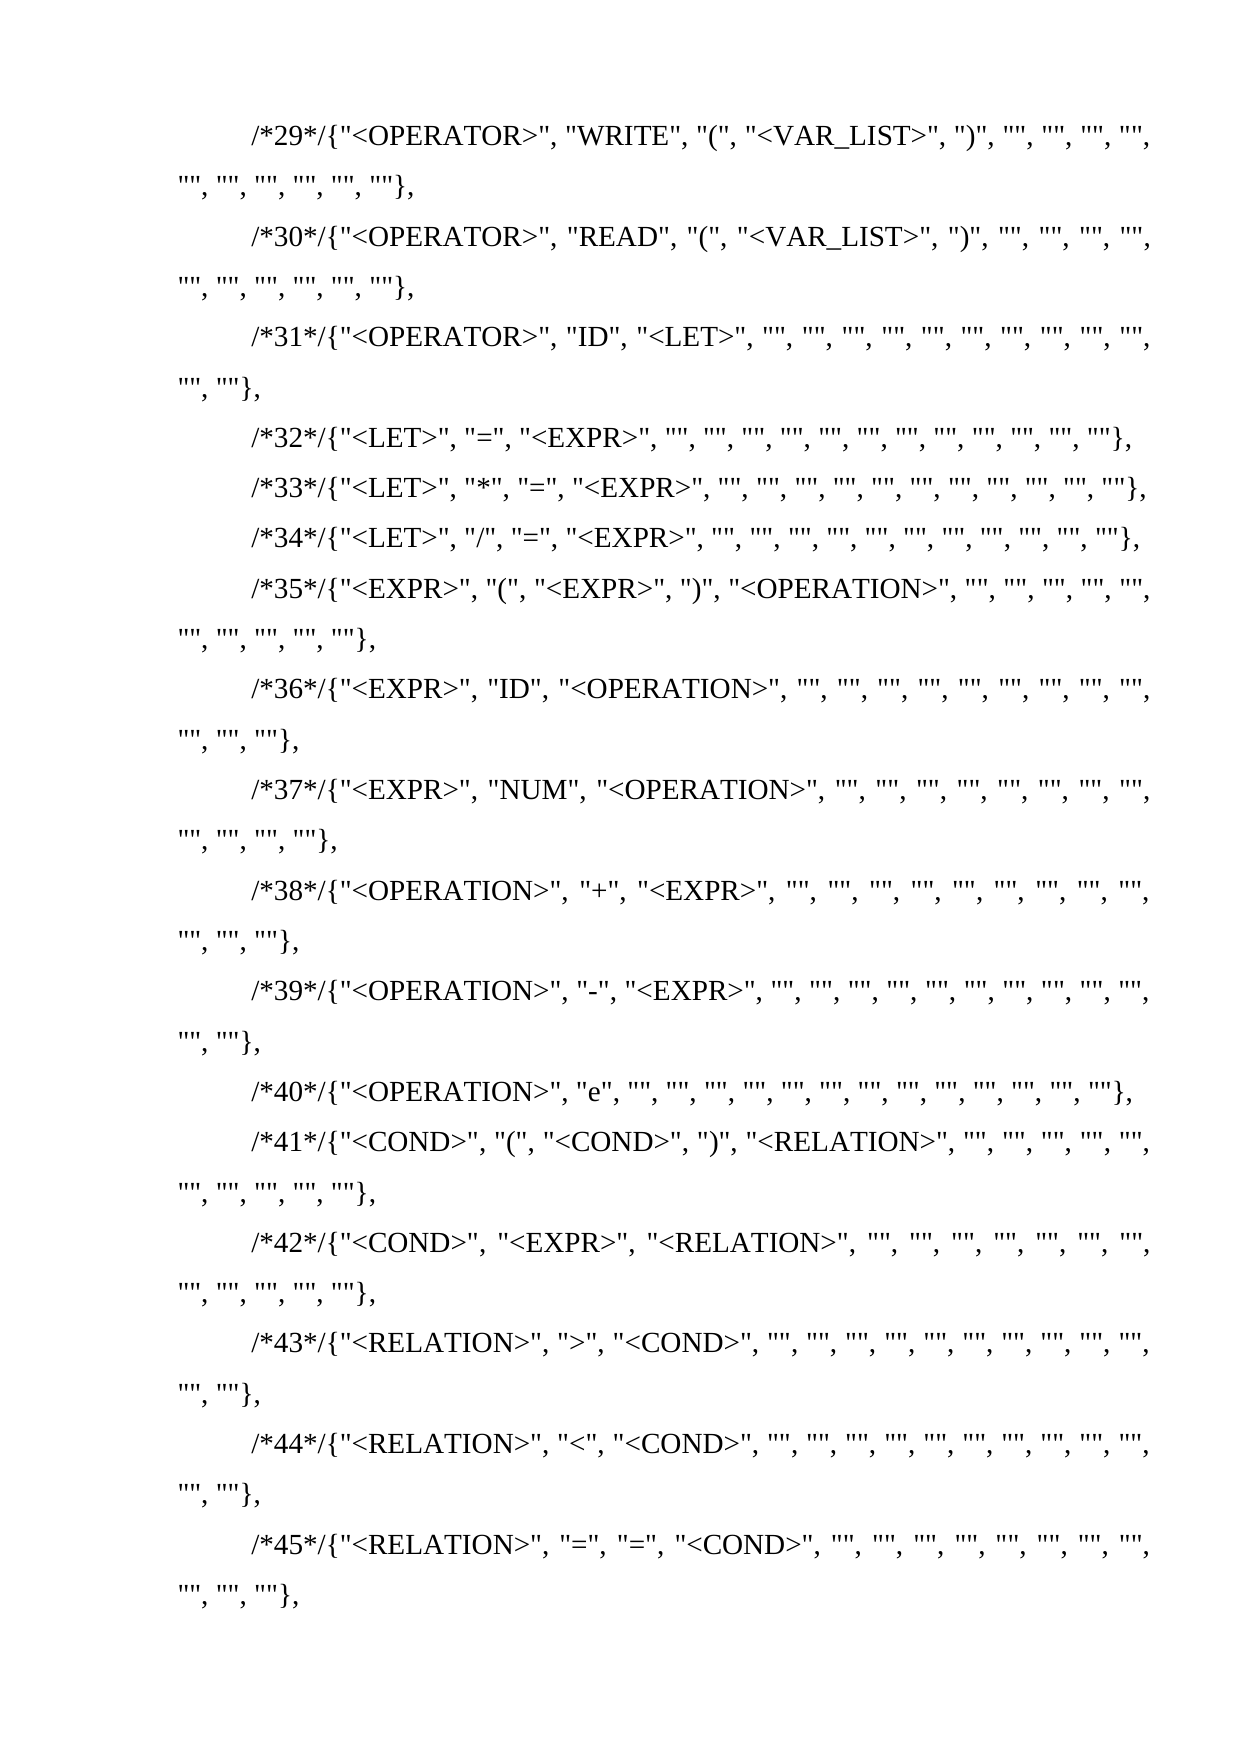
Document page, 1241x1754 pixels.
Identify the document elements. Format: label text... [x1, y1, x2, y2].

text /*44*/{"<RELATION>", "<", "<COND>", "", "", "", "", "", "", "", "", "", "", "", ""}, [177, 1426, 1152, 1510]
text /*43*/{"<RELATION>", ">", "<COND>", "", "", "", "", "", "", "", "", "", "", "", ""}, [177, 1326, 1152, 1409]
text /*38*/{"<OPERATION>", "+", "<EXPR>", "", "", "", "", "", "", "", "", "", "", "", ""}, [177, 873, 1152, 957]
text /*35*/{"<EXPR>", "(", "<EXPR>", ")", "<OPERATION>", "", "", "", "", "", "", "", "", "", ""}, [177, 571, 1152, 655]
text /*37*/{"<EXPR>", "NUM", "<OPERATION>", "", "", "", "", "", "", "", "", "", "", "", ""}, [177, 772, 1152, 856]
text /*33*/{"<LET>", "*", "=", "<EXPR>", "", "", "", "", "", "", "", "", "", "", ""}, [177, 470, 1152, 504]
text /*36*/{"<EXPR>", "ID", "<OPERATION>", "", "", "", "", "", "", "", "", "", "", "", ""}, [177, 672, 1152, 755]
text /*42*/{"<COND>", "<EXPR>", "<RELATION>", "", "", "", "", "", "", "", "", "", "", "", ""}, [177, 1225, 1152, 1309]
text /*34*/{"<LET>", "/", "=", "<EXPR>", "", "", "", "", "", "", "", "", "", "", ""}, [177, 521, 1152, 554]
text /*30*/{"<OPERATOR>", "READ", "(", "<VAR_LIST>", ")", "", "", "", "", "", "", "", "", "", ""}, [177, 219, 1152, 303]
text /*32*/{"<LET>", "=", "<EXPR>", "", "", "", "", "", "", "", "", "", "", "", ""}, [177, 420, 1152, 453]
text /*29*/{"<OPERATOR>", "WRITE", "(", "<VAR_LIST>", ")", "", "", "", "", "", "", "", "", "", ""}, [177, 118, 1152, 202]
text /*39*/{"<OPERATION>", "-", "<EXPR>", "", "", "", "", "", "", "", "", "", "", "", ""}, [177, 973, 1152, 1057]
text /*40*/{"<OPERATION>", "e", "", "", "", "", "", "", "", "", "", "", "", "", ""}, [177, 1074, 1152, 1108]
text /*31*/{"<OPERATOR>", "ID", "<LET>", "", "", "", "", "", "", "", "", "", "", "", ""}, [177, 319, 1152, 403]
text /*41*/{"<COND>", "(", "<COND>", ")", "<RELATION>", "", "", "", "", "", "", "", "", "", ""}, [177, 1124, 1152, 1208]
text /*45*/{"<RELATION>", "=", "=", "<COND>", "", "", "", "", "", "", "", "", "", "", ""}, [177, 1527, 1152, 1611]
